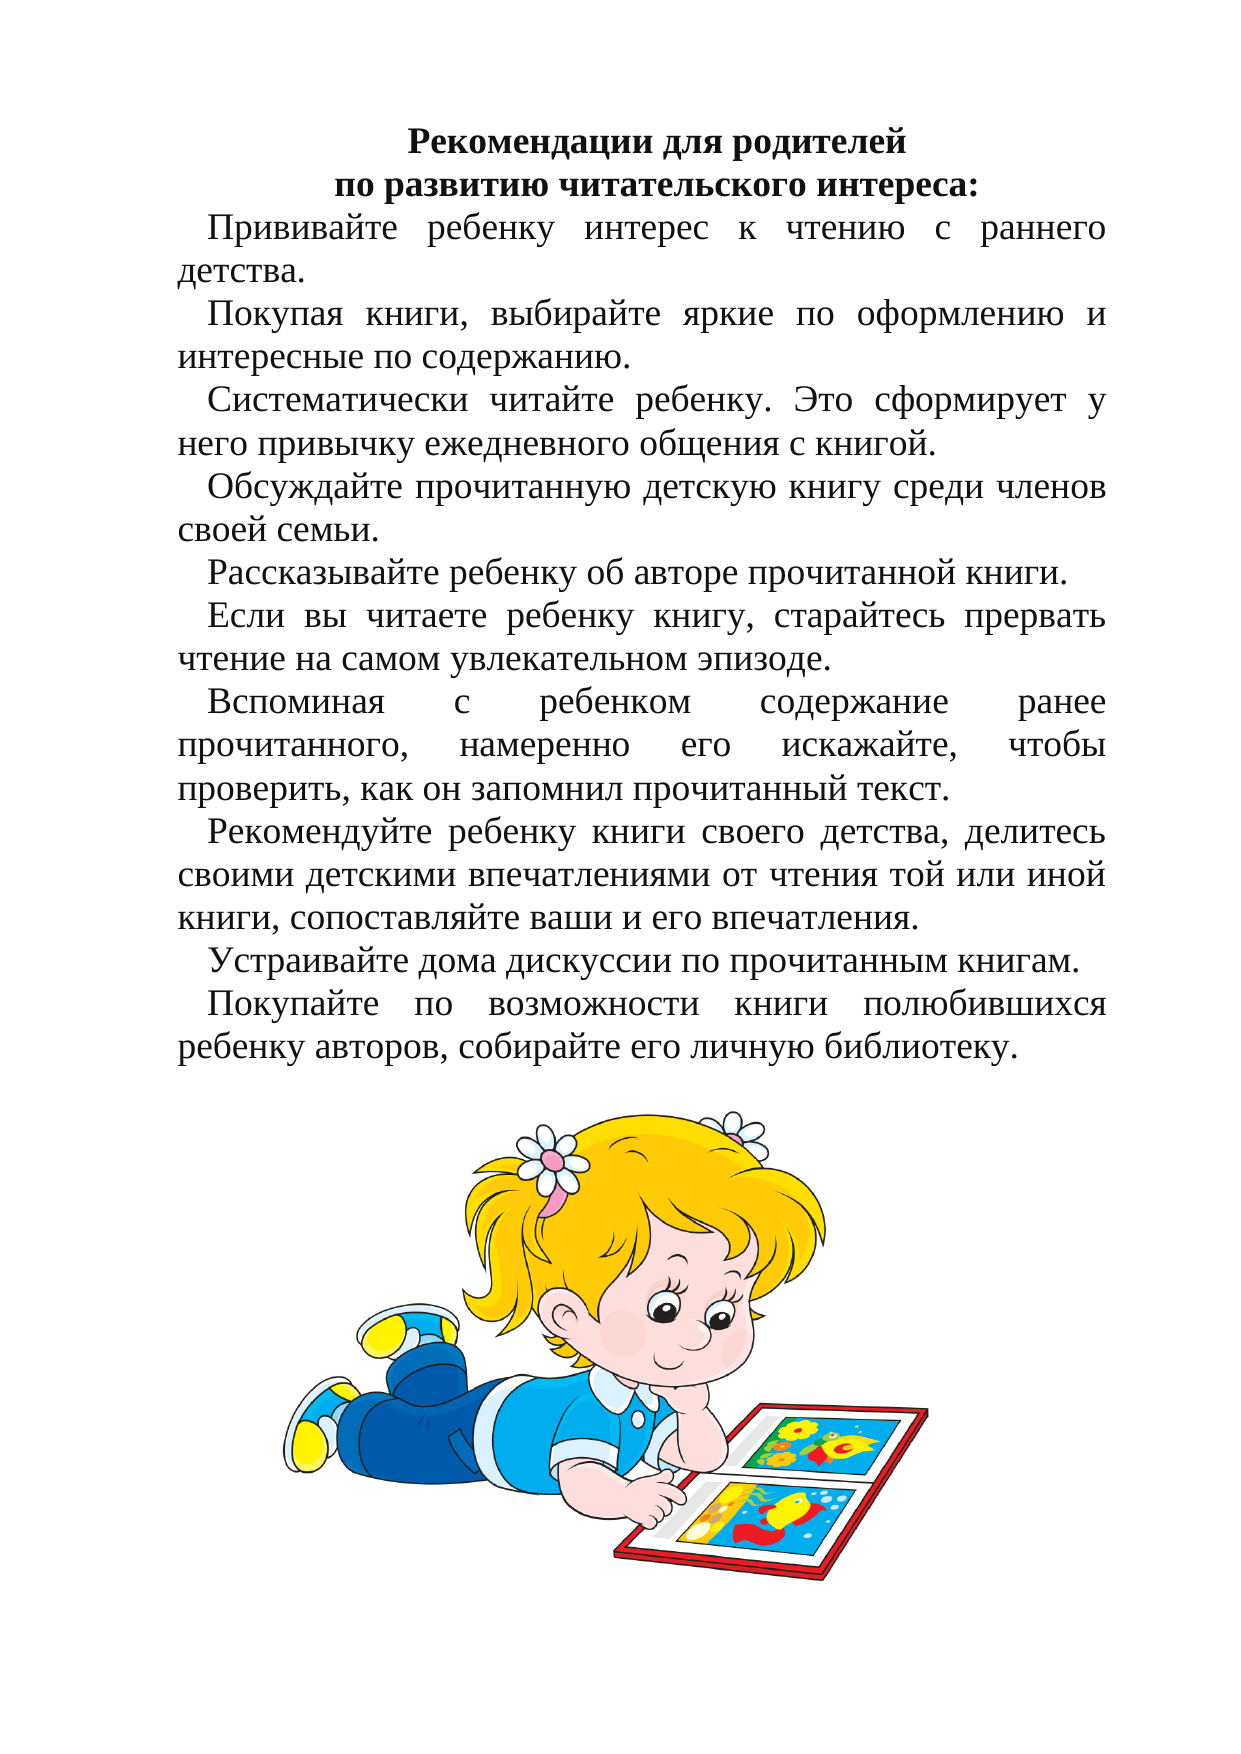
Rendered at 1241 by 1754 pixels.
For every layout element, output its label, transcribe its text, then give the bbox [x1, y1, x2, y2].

text Покупайте по возможности книги полюбившихся ребенку авторов, собирайте его личную библиотеку. [177, 981, 1107, 1067]
text Рекомендуйте ребенку книги своего детства, делитесь своими детскими впечатлениями от чтения той или иной книги, сопоставляйте ваши и его впечатления. [177, 808, 1107, 937]
text Вспоминая с ребенком содержание ранее прочитанного, намеренно его искажайте, чтобы проверить, как он запомнил прочитанный текст. [177, 679, 1107, 808]
text Покупая книги, выбирайте яркие по оформлению и интересные по содержанию. [177, 291, 1107, 377]
text Обсуждайте прочитанную детскую книгу среди членов своей семьи. [177, 463, 1107, 549]
text по развитию читательского интереса: [177, 161, 1107, 204]
picture [270, 1096, 941, 1583]
text Устраивайте дома дискуссии по прочитанным книгам. [177, 937, 1107, 981]
text Рекомендации для родителей [177, 118, 1107, 161]
text Систематически читайте ребенку. Это сформирует у него привычку ежедневного общения с книгой. [177, 377, 1107, 463]
text Прививайте ребенку интерес к чтению с раннего детства. [177, 204, 1107, 291]
text Рассказывайте ребенку об авторе прочитанной книги. [177, 549, 1107, 592]
text Если вы читаете ребенку книгу, старайтесь прервать чтение на самом увлекательном эпизоде. [177, 592, 1107, 679]
